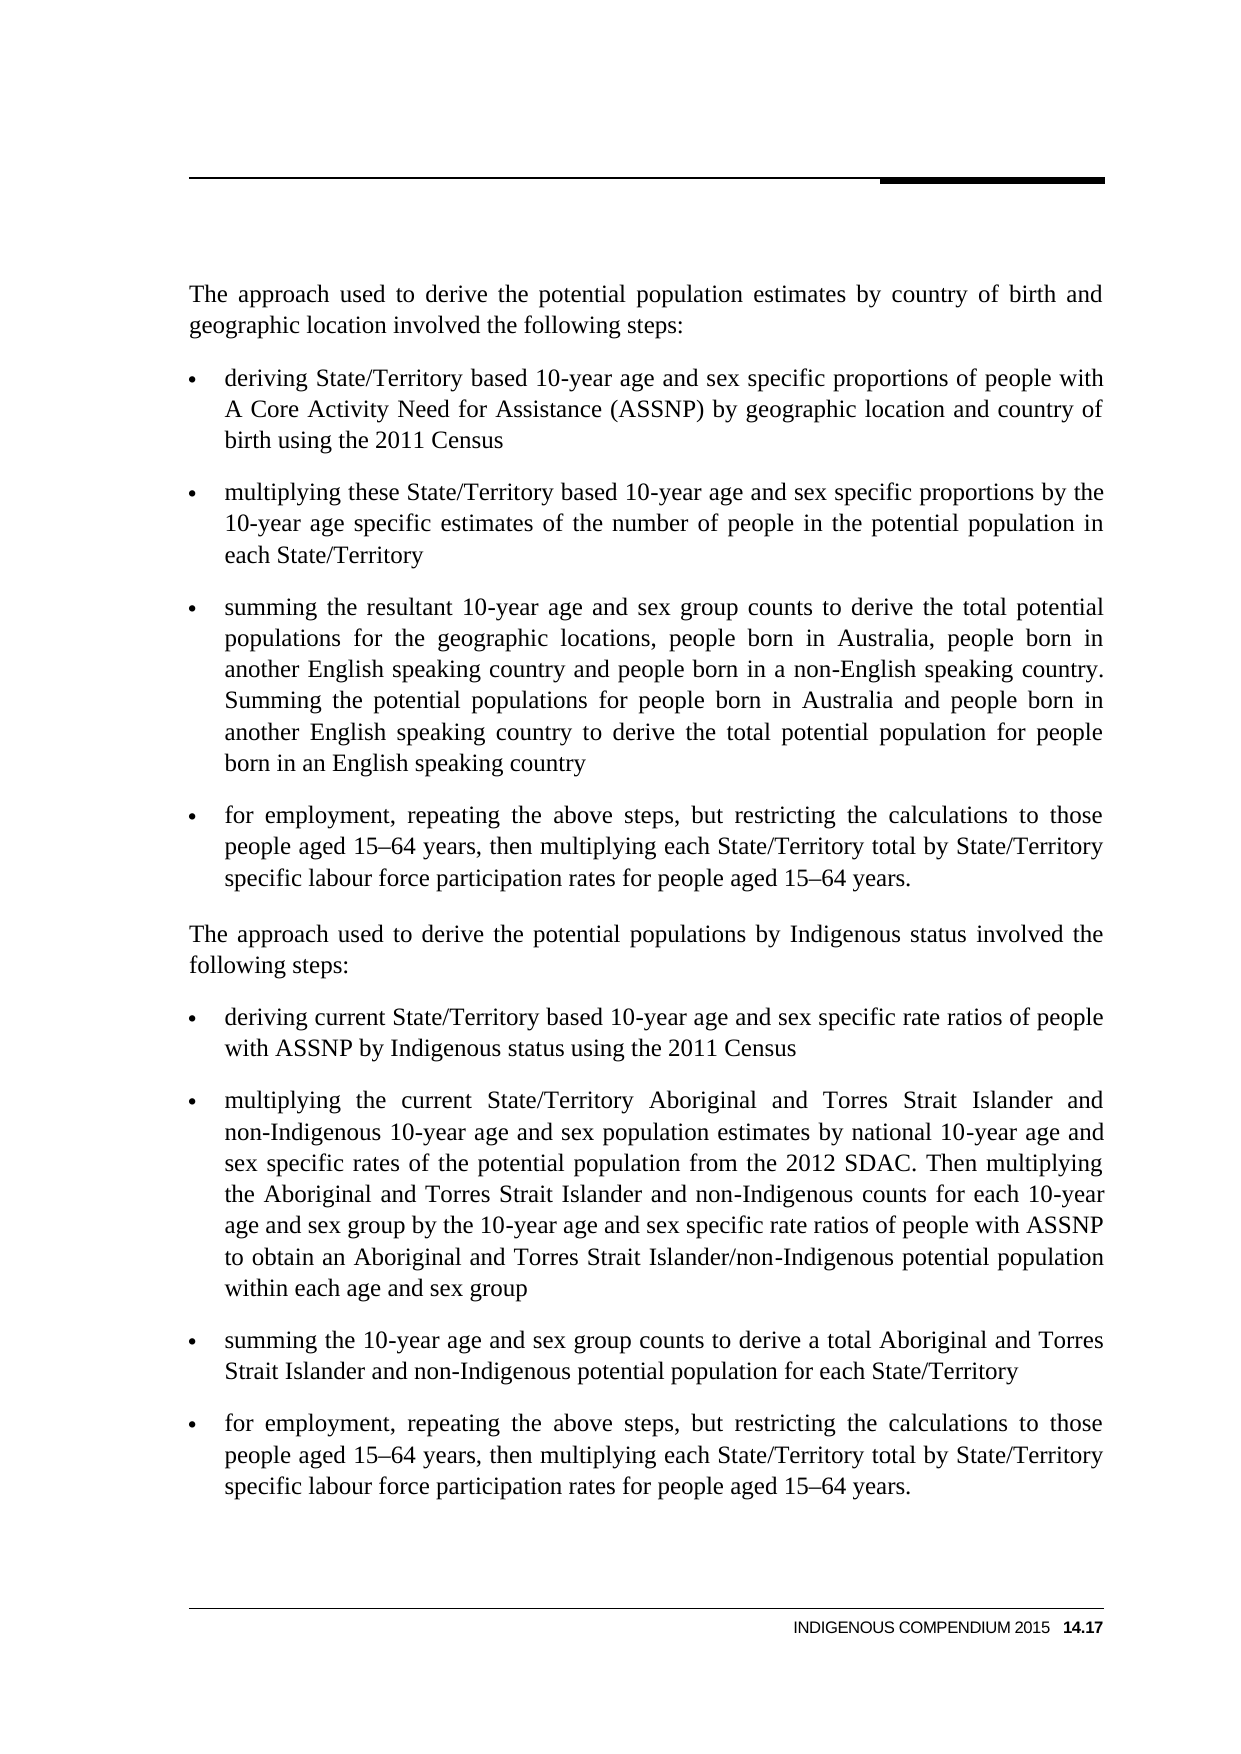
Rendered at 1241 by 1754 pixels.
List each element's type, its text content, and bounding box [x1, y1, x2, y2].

text The approach used to derive the potential population estimates by country of birth and geographic location involved the following steps: [189, 277, 1104, 339]
list deriving State/Territory based 10-year age and sex specific proportions of people with A Core Activity Need for Assistance (ASSNP) by geographic location and country of birth using the 2011 Census [189, 360, 1104, 454]
list summing the 10-year age and sex group counts to derive a total Aboriginal and Torres Strait Islander and non-Indigenous potential population for each State/Territory [189, 1323, 1104, 1385]
list deriving current State/Territory based 10-year age and sex specific rate ratios of people with ASSNP by Indigenous status using the 2011 Census [189, 1000, 1104, 1062]
list multiplying these State/Territory based 10-year age and sex specific proportions by the 10-year age specific estimates of the number of people in the potential population in each State/Territory [189, 475, 1104, 568]
list multiplying the current State/Territory Aboriginal and Torres Strait Islander and non-Indigenous 10-year age and sex population estimates by national 10-year age and sex specific rates of the potential population from the 2012 SDAC. Then multiplying the Aboriginal and Torres Strait Islander and non-Indigenous counts for each 10-year age and sex group by the 10-year age and sex specific rate ratios of people with ASSNP to obtain an Aboriginal and Torres Strait Islander/non-Indigenous potential population within each age and sex group [189, 1083, 1104, 1302]
list summing the resultant 10-year age and sex group counts to derive the total potential populations for the geographic locations, people born in Australia, people born in another English speaking country and people born in a non-English speaking country. Summing the potential populations for people born in Australia and people born in another English speaking country to derive the total potential population for people born in an English speaking country [189, 589, 1104, 777]
list for employment, repeating the above steps, but restricting the calculations to those people aged 15–64 years, then multiplying each State/Territory total by State/Territory specific labour force participation rates for people aged 15–64 years. [189, 1406, 1104, 1500]
list for employment, repeating the above steps, but restricting the calculations to those people aged 15–64 years, then multiplying each State/Territory total by State/Territory specific labour force participation rates for people aged 15–64 years. [189, 798, 1104, 891]
text The approach used to derive the potential populations by Indigenous status involved the following steps: [189, 916, 1104, 979]
